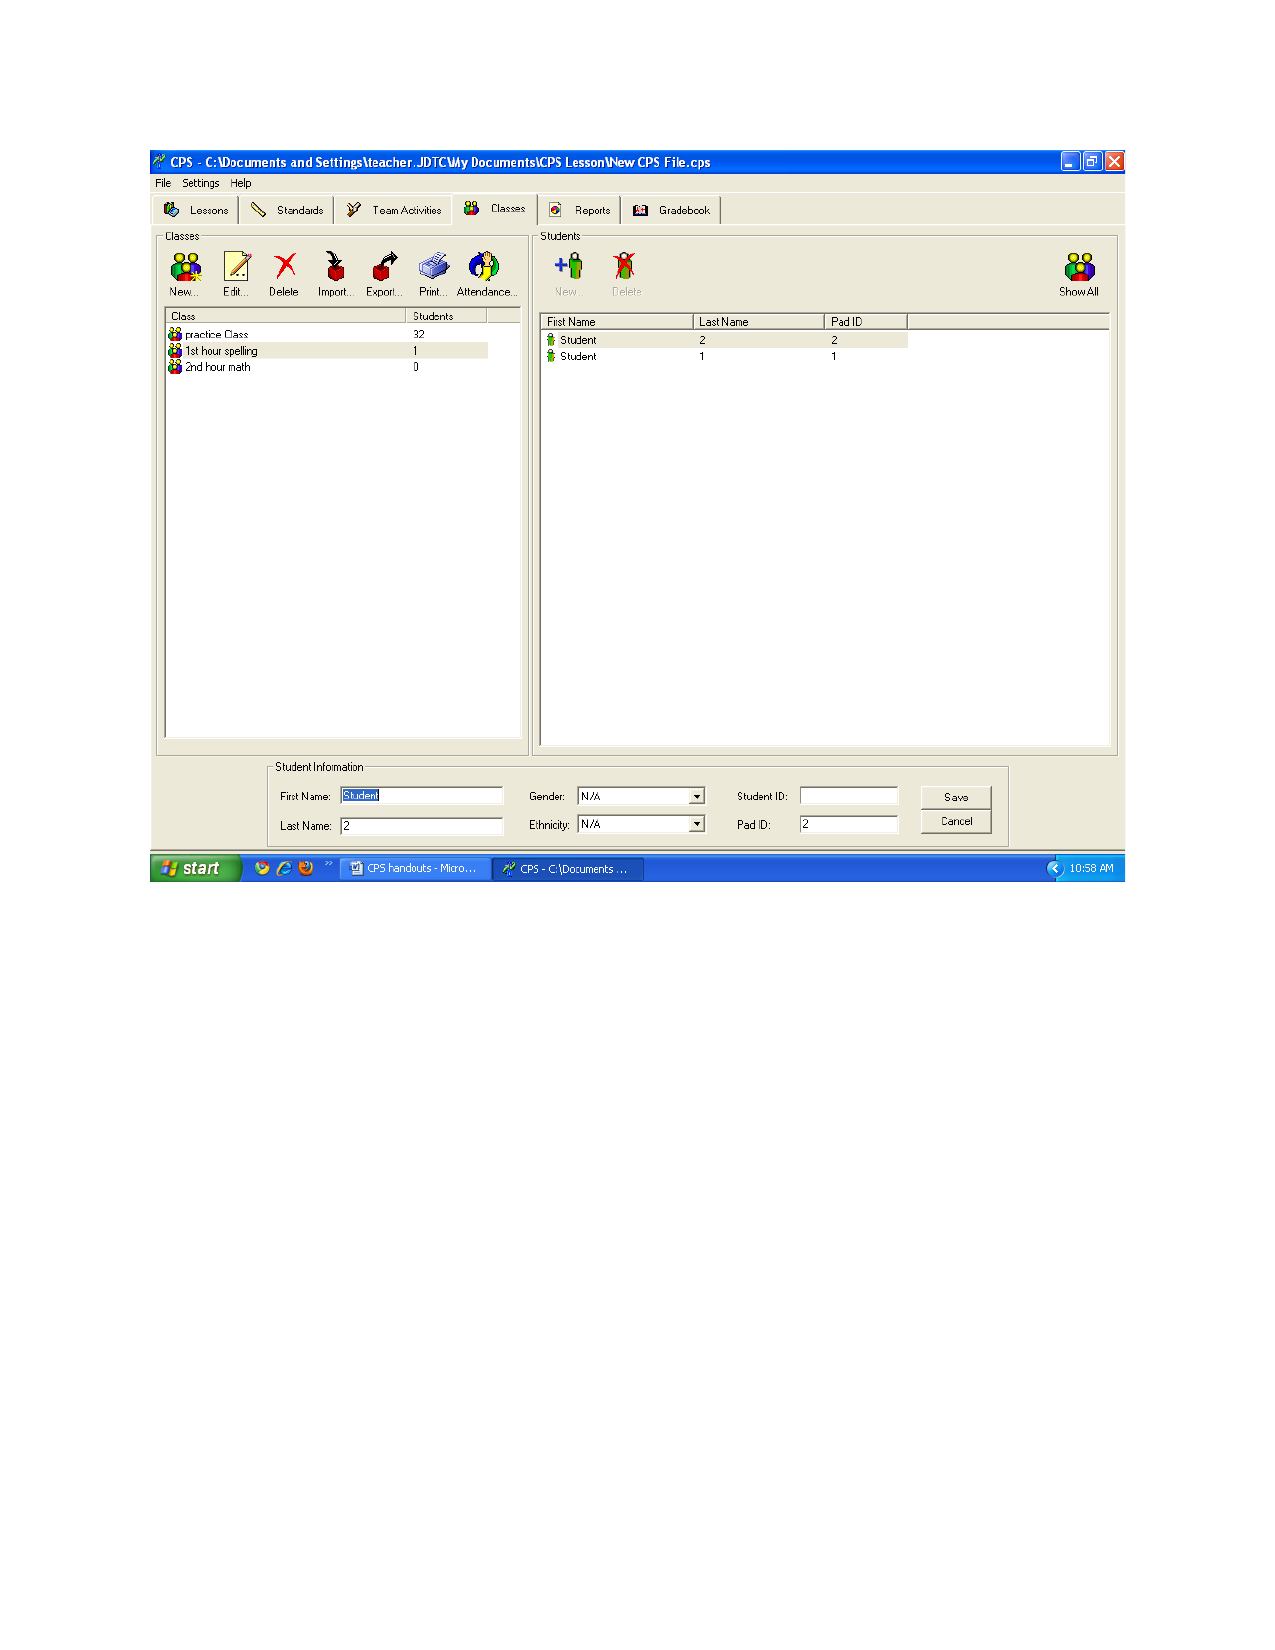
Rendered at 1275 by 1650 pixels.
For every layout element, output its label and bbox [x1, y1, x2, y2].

picture [150, 150, 1125, 882]
